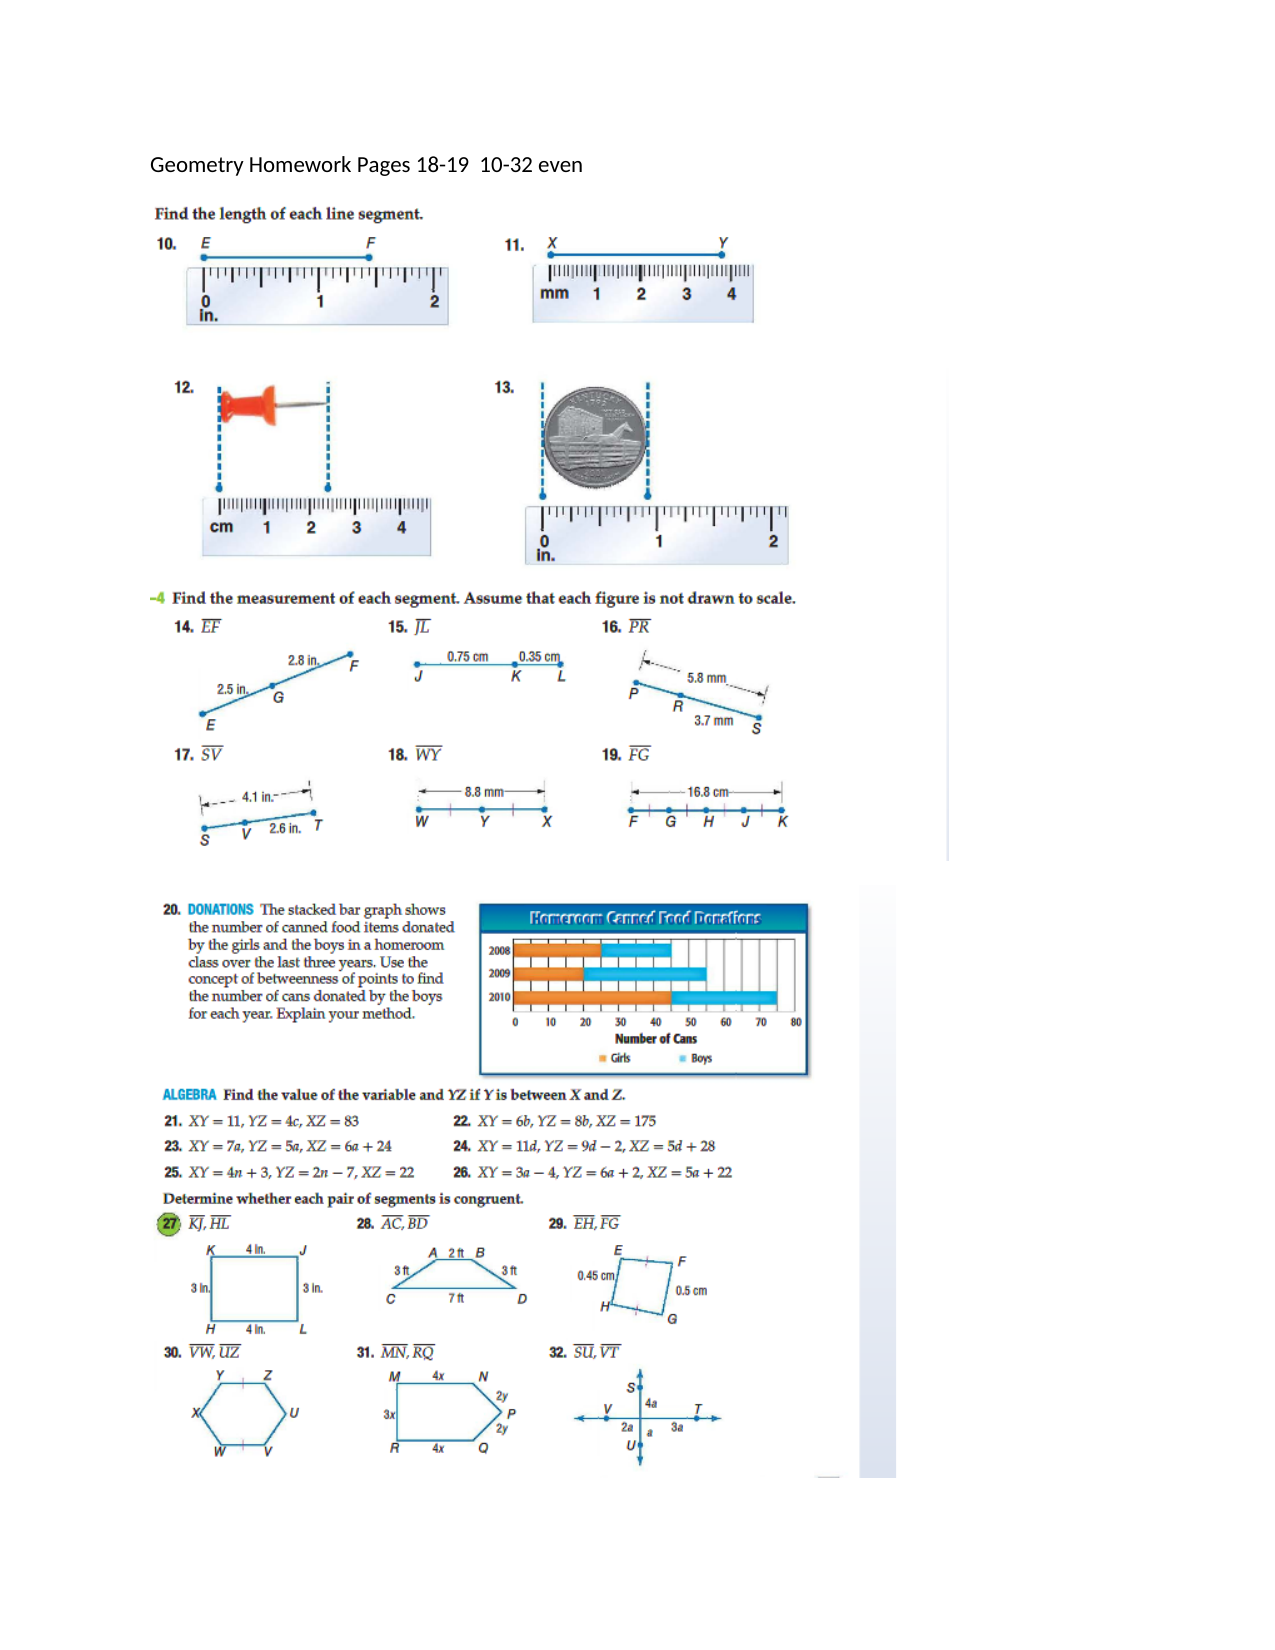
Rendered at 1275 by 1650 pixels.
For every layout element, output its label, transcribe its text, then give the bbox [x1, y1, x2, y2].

picture [150, 368, 949, 861]
picture [150, 203, 789, 343]
text Geometry Homework Pages 18-19 10-32 even [150, 150, 1125, 178]
picture [150, 885, 897, 1478]
